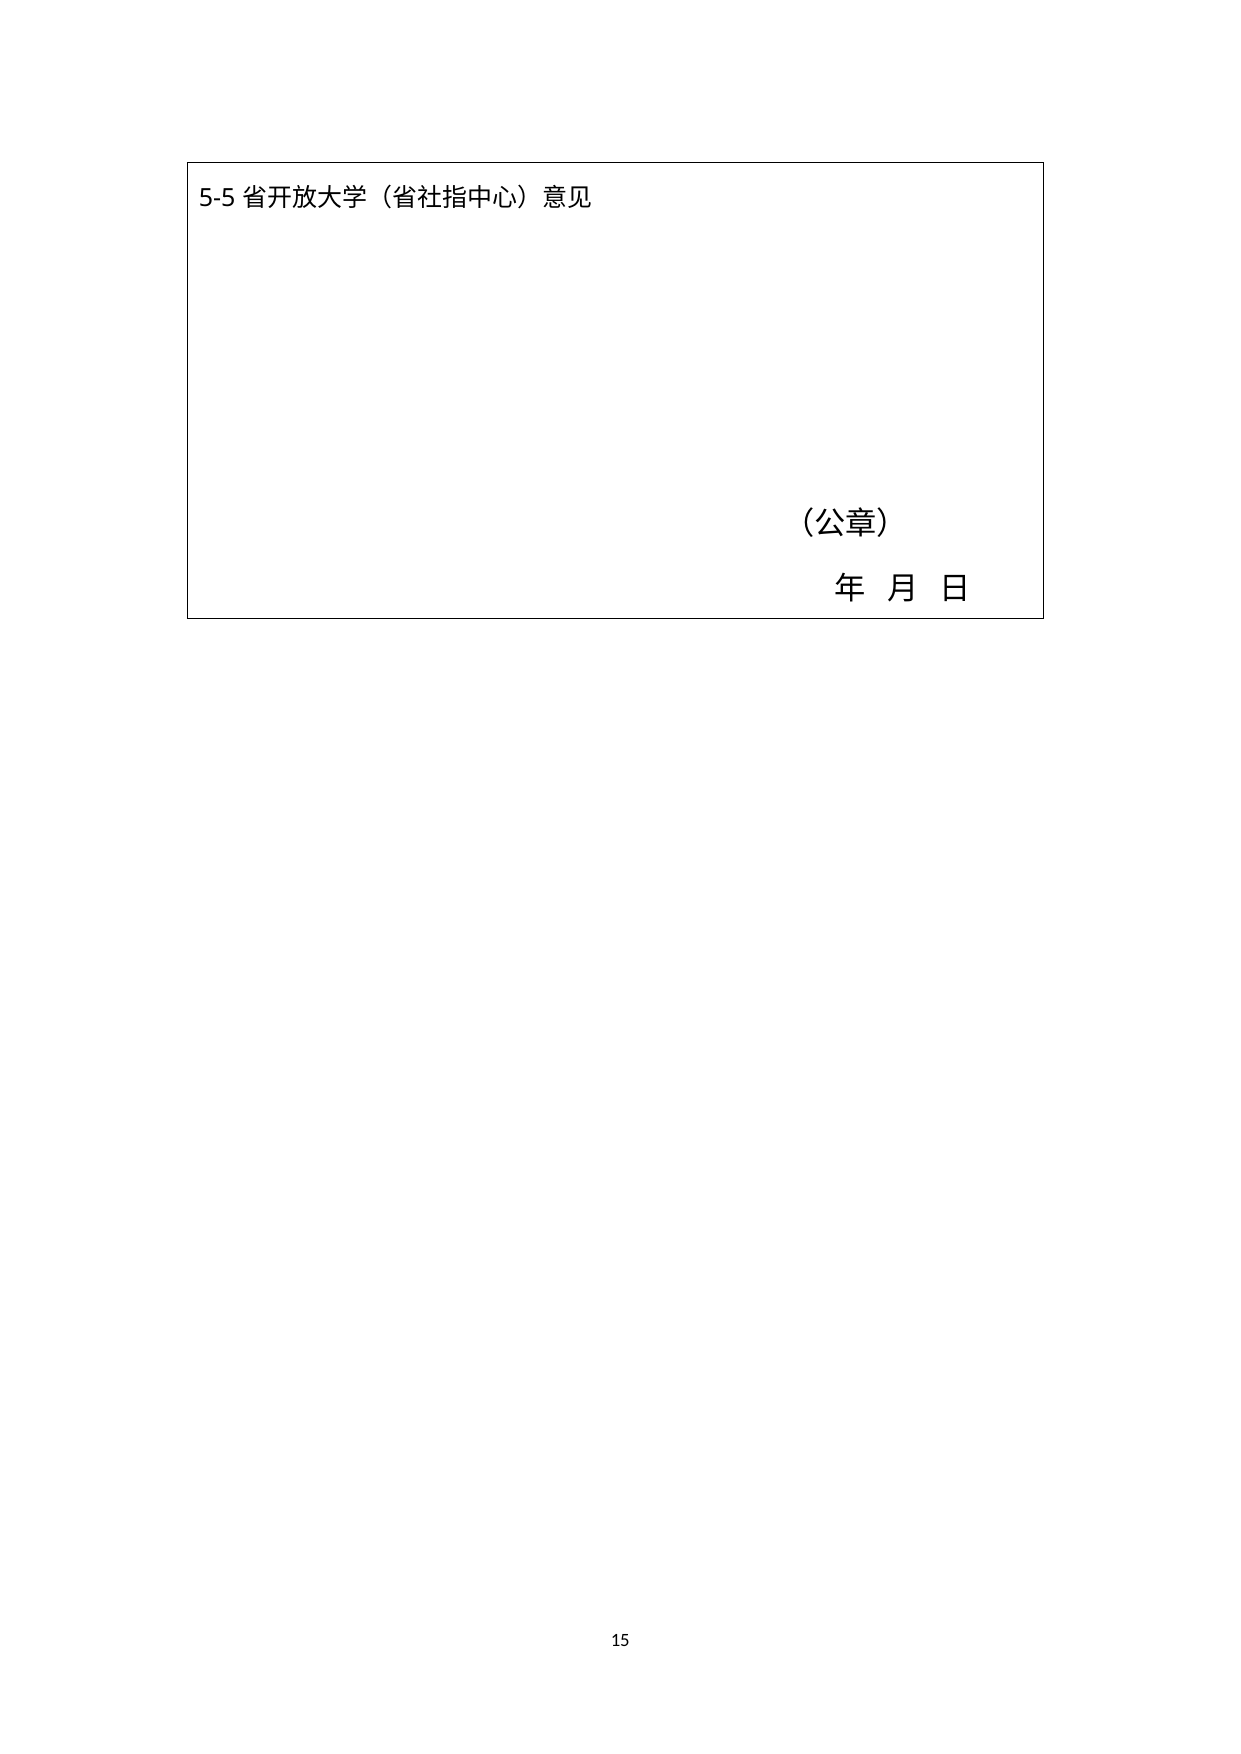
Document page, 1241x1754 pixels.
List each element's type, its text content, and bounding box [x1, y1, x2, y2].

table_cell 5-5 省开放大学（省社指中心）意见 （公章） 年 月 日 [188, 163, 1043, 618]
